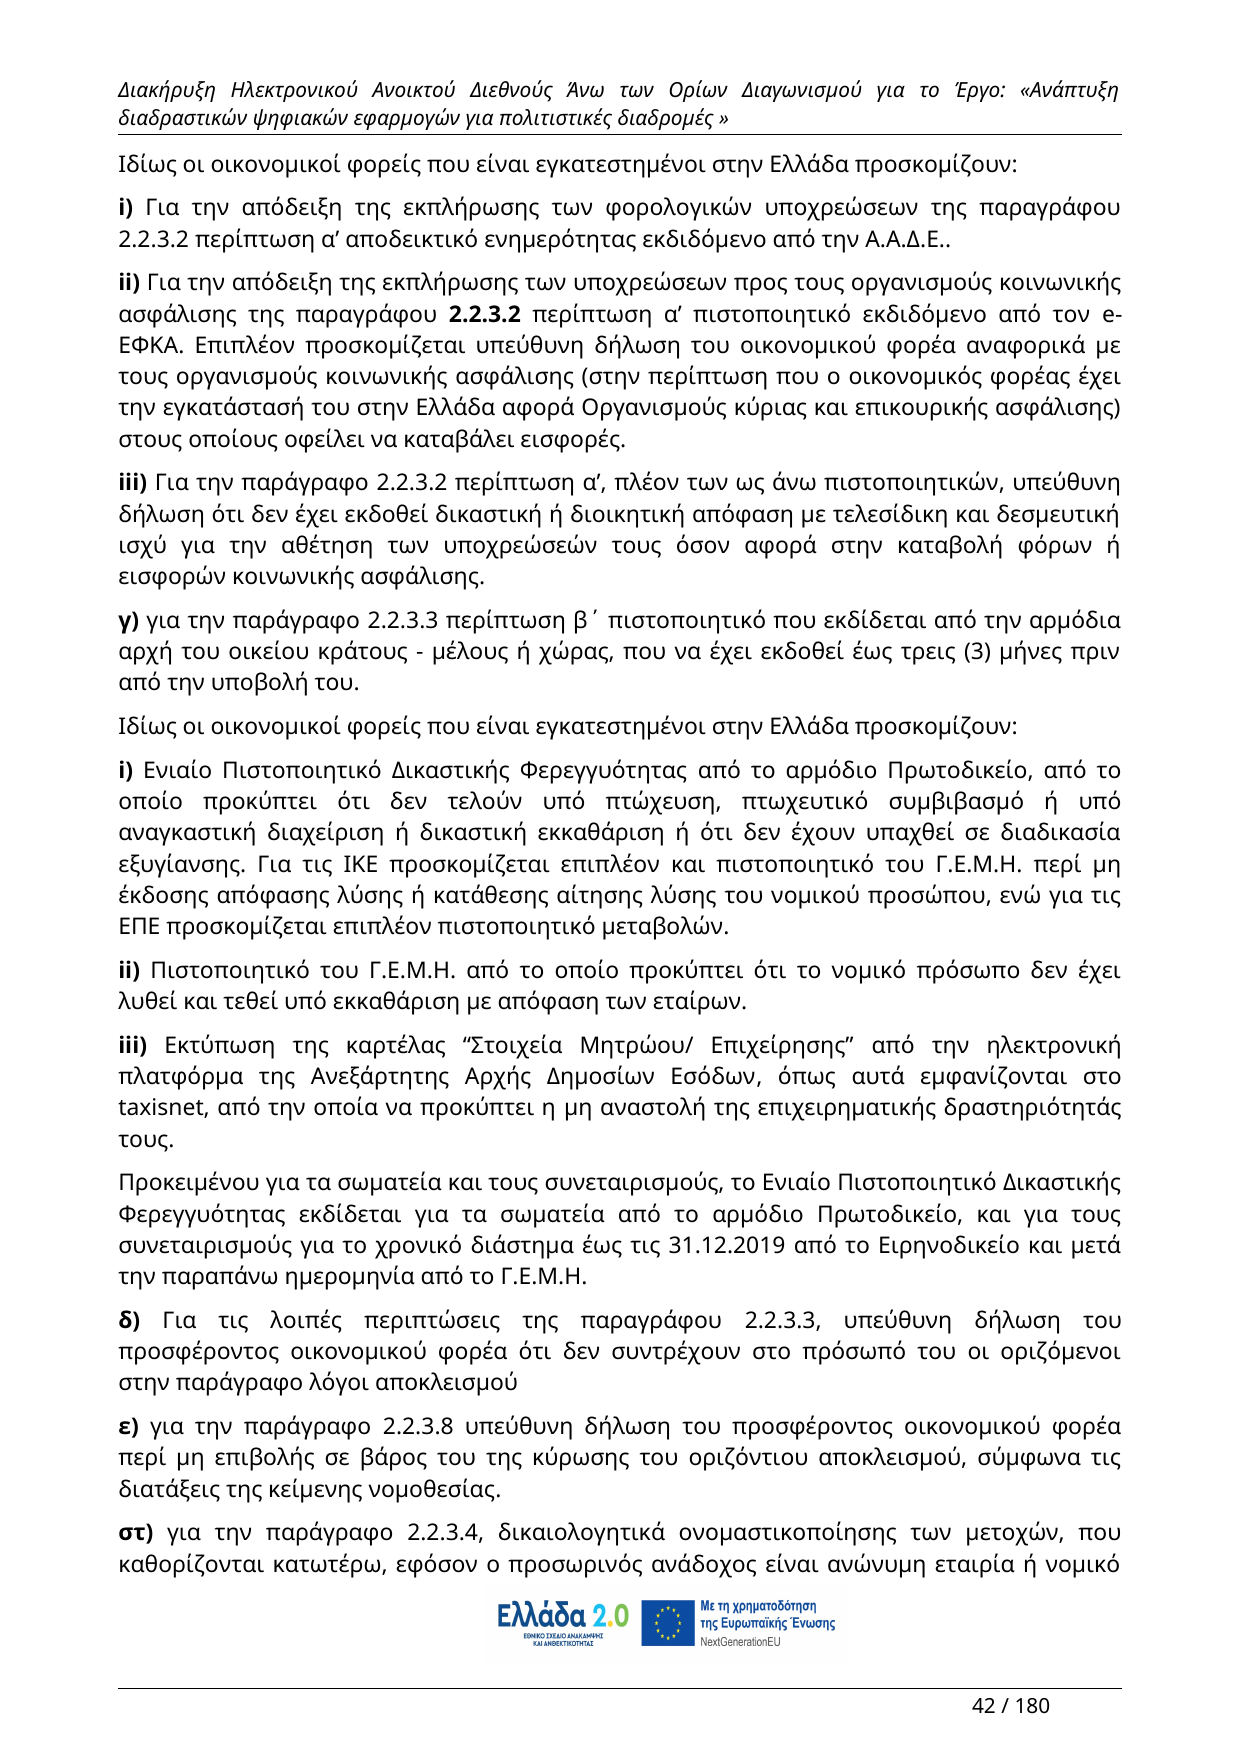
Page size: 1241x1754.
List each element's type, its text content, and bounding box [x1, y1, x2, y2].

text Ιδίως οι οικονομικοί φορείς που είναι εγκατεστημένοι στην Ελλάδα προσκομίζουν: [118, 710, 1122, 741]
text iii) Για την παράγραφο 2.2.3.2 περίπτωση α’, πλέον των ως άνω πιστοποιητικών, υπεύθυνη δήλωση ότι δεν έχει εκδοθεί δικαστική ή διοικητική απόφαση με τελεσίδικη και δεσμευτική ισχύ για την αθέτηση των υποχρεώσεών τους όσον αφορά στην καταβολή φόρων ή εισφορών κοινωνικής ασφάλισης. [118, 466, 1122, 591]
text Προκειμένου για τα σωματεία και τους συνεταιρισμούς, το Ενιαίο Πιστοποιητικό Δικαστικής Φερεγγυότητας εκδίδεται για τα σωματεία από το αρμόδιο Πρωτοδικείο, και για τους συνεταιρισμούς για το χρονικό διάστημα έως τις 31.12.2019 από το Ειρηνοδικείο και μετά την παραπάνω ημερομηνία από το Γ.Ε.Μ.Η. [118, 1166, 1122, 1291]
text Ιδίως οι οικονομικοί φορείς που είναι εγκατεστημένοι στην Ελλάδα προσκομίζουν: [118, 147, 1122, 179]
text γ) για την παράγραφο 2.2.3.3 περίπτωση β΄ πιστοποιητικό που εκδίδεται από την αρμόδια αρχή του οικείου κράτους - μέλους ή χώρας, που να έχει εκδοθεί έως τρεις (3) μήνες πριν από την υποβολή του. [118, 604, 1122, 697]
text i) Ενιαίο Πιστοποιητικό Δικαστικής Φερεγγυότητας από το αρμόδιο Πρωτοδικείο, από το οποίο προκύπτει ότι δεν τελούν υπό πτώχευση, πτωχευτικό συμβιβασμό ή υπό αναγκαστική διαχείριση ή δικαστική εκκαθάριση ή ότι δεν έχουν υπαχθεί σε διαδικασία εξυγίανσης. Για τις ΙΚΕ προσκομίζεται επιπλέον και πιστοποιητικό του Γ.Ε.Μ.Η. περί μη έκδοσης απόφασης λύσης ή κατάθεσης αίτησης λύσης του νομικού προσώπου, ενώ για τις ΕΠΕ προσκομίζεται επιπλέον πιστοποιητικό μεταβολών. [118, 754, 1122, 941]
text i) Για την απόδειξη της εκπλήρωσης των φορολογικών υποχρεώσεων της παραγράφου 2.2.3.2 περίπτωση α’ αποδεικτικό ενημερότητας εκδιδόμενο από την Α.Α.Δ.Ε.. [118, 191, 1122, 254]
text ii) Για την απόδειξη της εκπλήρωσης των υποχρεώσεων προς τους οργανισμούς κοινωνικής ασφάλισης της παραγράφου 2.2.3.2 περίπτωση α’ πιστοποιητικό εκδιδόμενο από τον e-ΕΦΚΑ. Επιπλέον προσκομίζεται υπεύθυνη δήλωση του οικονομικού φορέα αναφορικά με τους οργανισμούς κοινωνικής ασφάλισης (στην περίπτωση που ο οικονομικός φορέας έχει την εγκατάστασή του στην Ελλάδα αφορά Οργανισμούς κύριας και επικουρικής ασφάλισης) στους οποίους οφείλει να καταβάλει εισφορές. [118, 266, 1122, 454]
text ii) Πιστοποιητικό του Γ.Ε.Μ.Η. από το οποίο προκύπτει ότι το νομικό πρόσωπο δεν έχει λυθεί και τεθεί υπό εκκαθάριση με απόφαση των εταίρων. [118, 954, 1122, 1016]
text δ) Για τις λοιπές περιπτώσεις της παραγράφου 2.2.3.3, υπεύθυνη δήλωση του προσφέροντος οικονομικού φορέα ότι δεν συντρέχουν στο πρόσωπό του οι οριζόμενοι στην παράγραφο λόγοι αποκλεισμού [118, 1304, 1122, 1397]
picture [485, 1583, 848, 1663]
text iii) Εκτύπωση της καρτέλας “Στοιχεία Μητρώου/ Επιχείρησης” από την ηλεκτρονική πλατφόρμα της Ανεξάρτητης Αρχής Δημοσίων Εσόδων, όπως αυτά εμφανίζονται στο taxisnet, από την οποία να προκύπτει η μη αναστολή της επιχειρηματικής δραστηριότητάς τους. [118, 1029, 1122, 1154]
text ε) για την παράγραφο 2.2.3.8 υπεύθυνη δήλωση του προσφέροντος οικονομικού φορέα περί μη επιβολής σε βάρος του της κύρωσης του οριζόντιου αποκλεισμού, σύμφωνα τις διατάξεις της κείμενης νομοθεσίας. [118, 1410, 1122, 1504]
